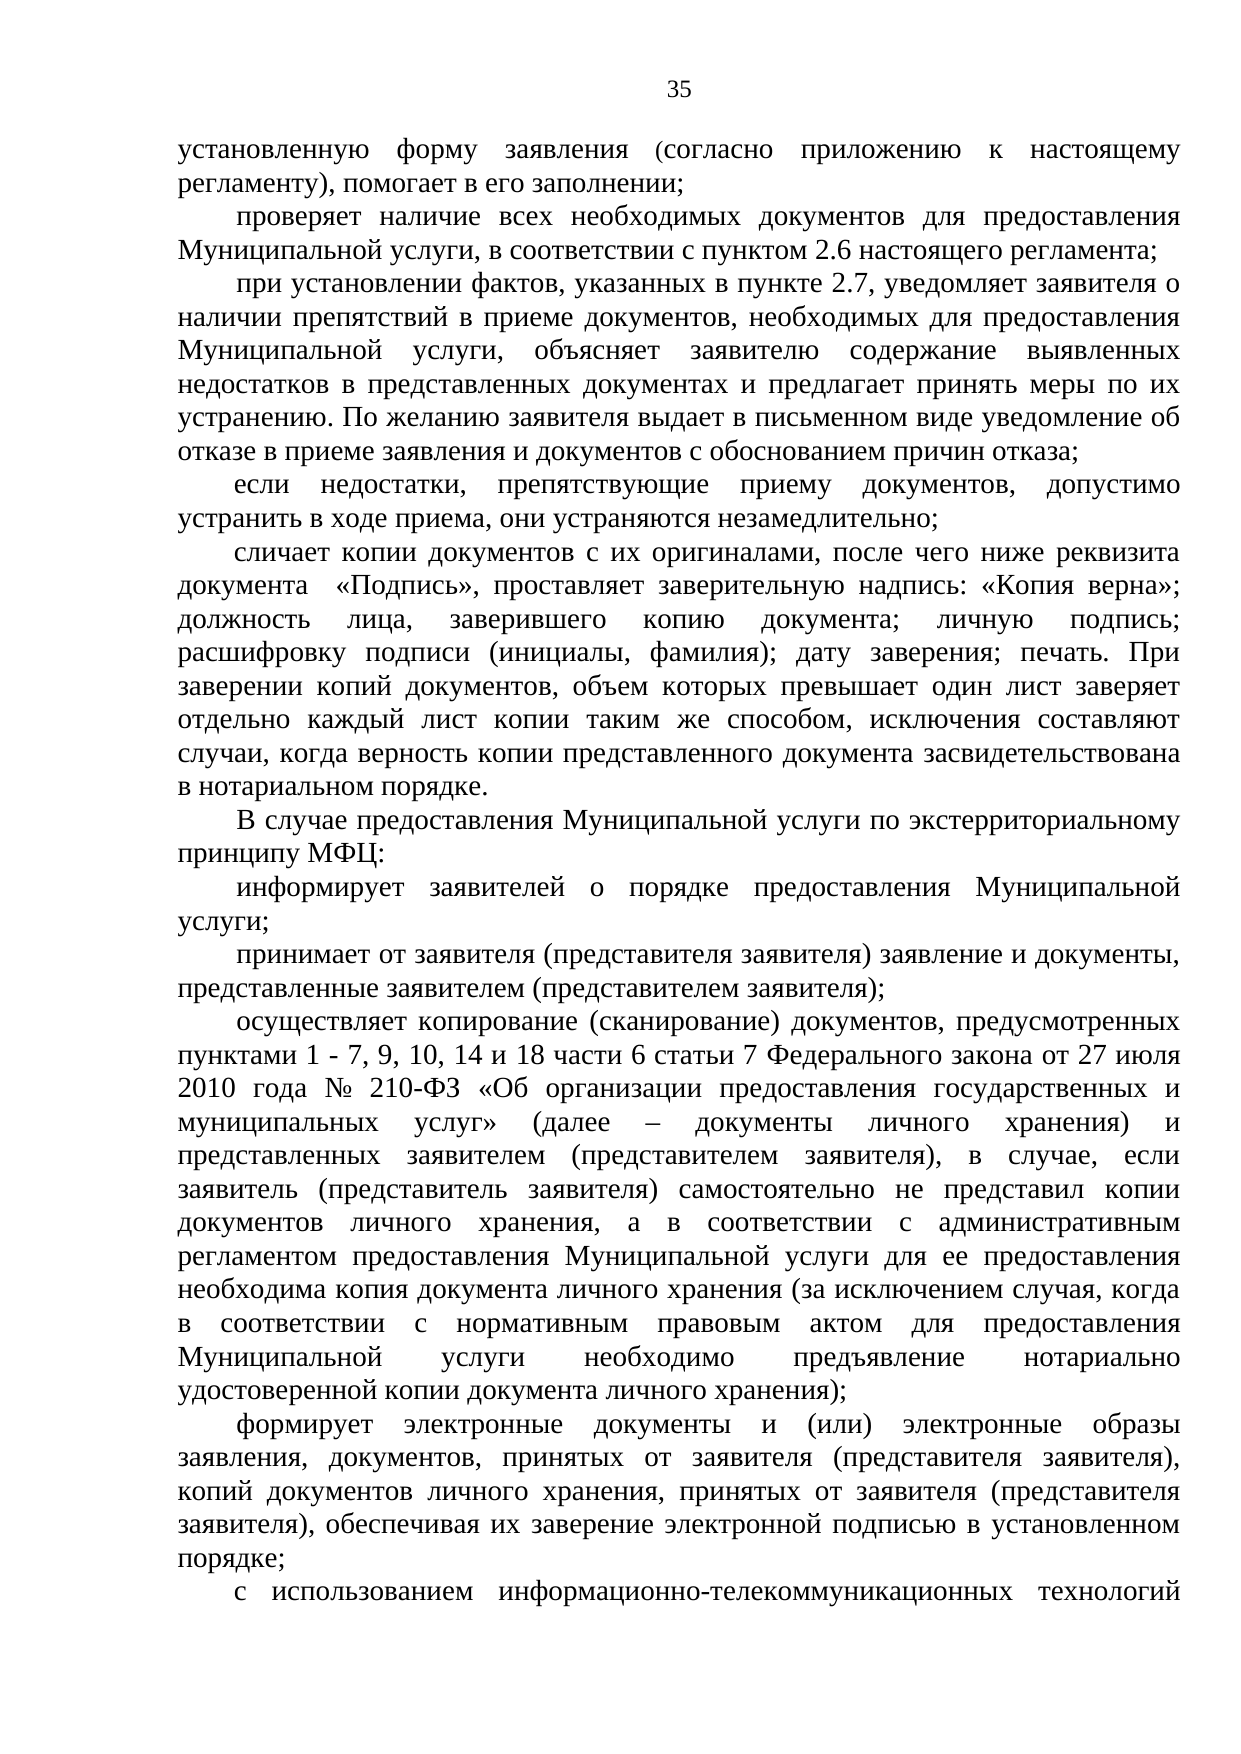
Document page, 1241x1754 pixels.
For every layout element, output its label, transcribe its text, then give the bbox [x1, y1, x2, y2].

text В случае предоставления Муниципальной услуги по экстерриториальному принципу МФЦ: [177, 802, 1181, 869]
text принимает от заявителя (представителя заявителя) заявление и документы, представленные заявителем (представителем заявителя); [177, 936, 1181, 1003]
text если недостатки, препятствующие приему документов, допустимо устранить в ходе приема, они устраняются незамедлительно; [177, 467, 1181, 534]
text сличает копии документов с их оригиналами, после чего ниже реквизита документа «Подпись», проставляет заверительную надпись: «Копия верна»; должность лица, заверившего копию документа; личную подпись; расшифровку подписи (инициалы, фамилия); дату заверения; печать. При заверении копий документов, объем которых превышает один лист заверяет отдельно каждый лист копии таким же способом, исключения составляют случаи, когда верность копии представленного документа засвидетельствована в нотариальном порядке. [177, 534, 1181, 802]
text информирует заявителей о порядке предоставления Муниципальной услуги; [177, 869, 1181, 936]
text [177, 131, 1181, 198]
text осуществляет копирование (сканирование) документов, предусмотренных пунктами 1 - 7, 9, 10, 14 и 18 части 6 статьи 7 Федерального закона от 27 июля 2010 года № 210-ФЗ «Об организации предоставления государственных и муниципальных услуг» (далее – документы личного хранения) и представленных заявителем (представителем заявителя), в случае, если заявитель (представитель заявителя) самостоятельно не представил копии документов личного хранения, а в соответствии с административным регламентом предоставления Муниципальной услуги для ее предоставления необходима копия документа личного хранения (за исключением случая, когда в соответствии с нормативным правовым актом для предоставления Муниципальной услуги необходимо предъявление нотариально удостоверенной копии документа личного хранения); [177, 1003, 1181, 1406]
text при установлении фактов, указанных в пункте 2.7, уведомляет заявителя о наличии препятствий в приеме документов, необходимых для предоставления Муниципальной услуги, объясняет заявителю содержание выявленных недостатков в представленных документах и предлагает принять меры по их устранению. По желанию заявителя выдает в письменном виде уведомление об отказе в приеме заявления и документов с обоснованием причин отказа; [177, 265, 1181, 467]
text формирует электронные документы и (или) электронные образы заявления, документов, принятых от заявителя (представителя заявителя), копий документов личного хранения, принятых от заявителя (представителя заявителя), обеспечивая их заверение электронной подписью в установленном порядке; [177, 1406, 1181, 1573]
text проверяет наличие всех необходимых документов для предоставления Муниципальной услуги, в соответствии с пунктом 2.6 настоящего регламента; [177, 198, 1181, 265]
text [177, 1573, 1181, 1607]
